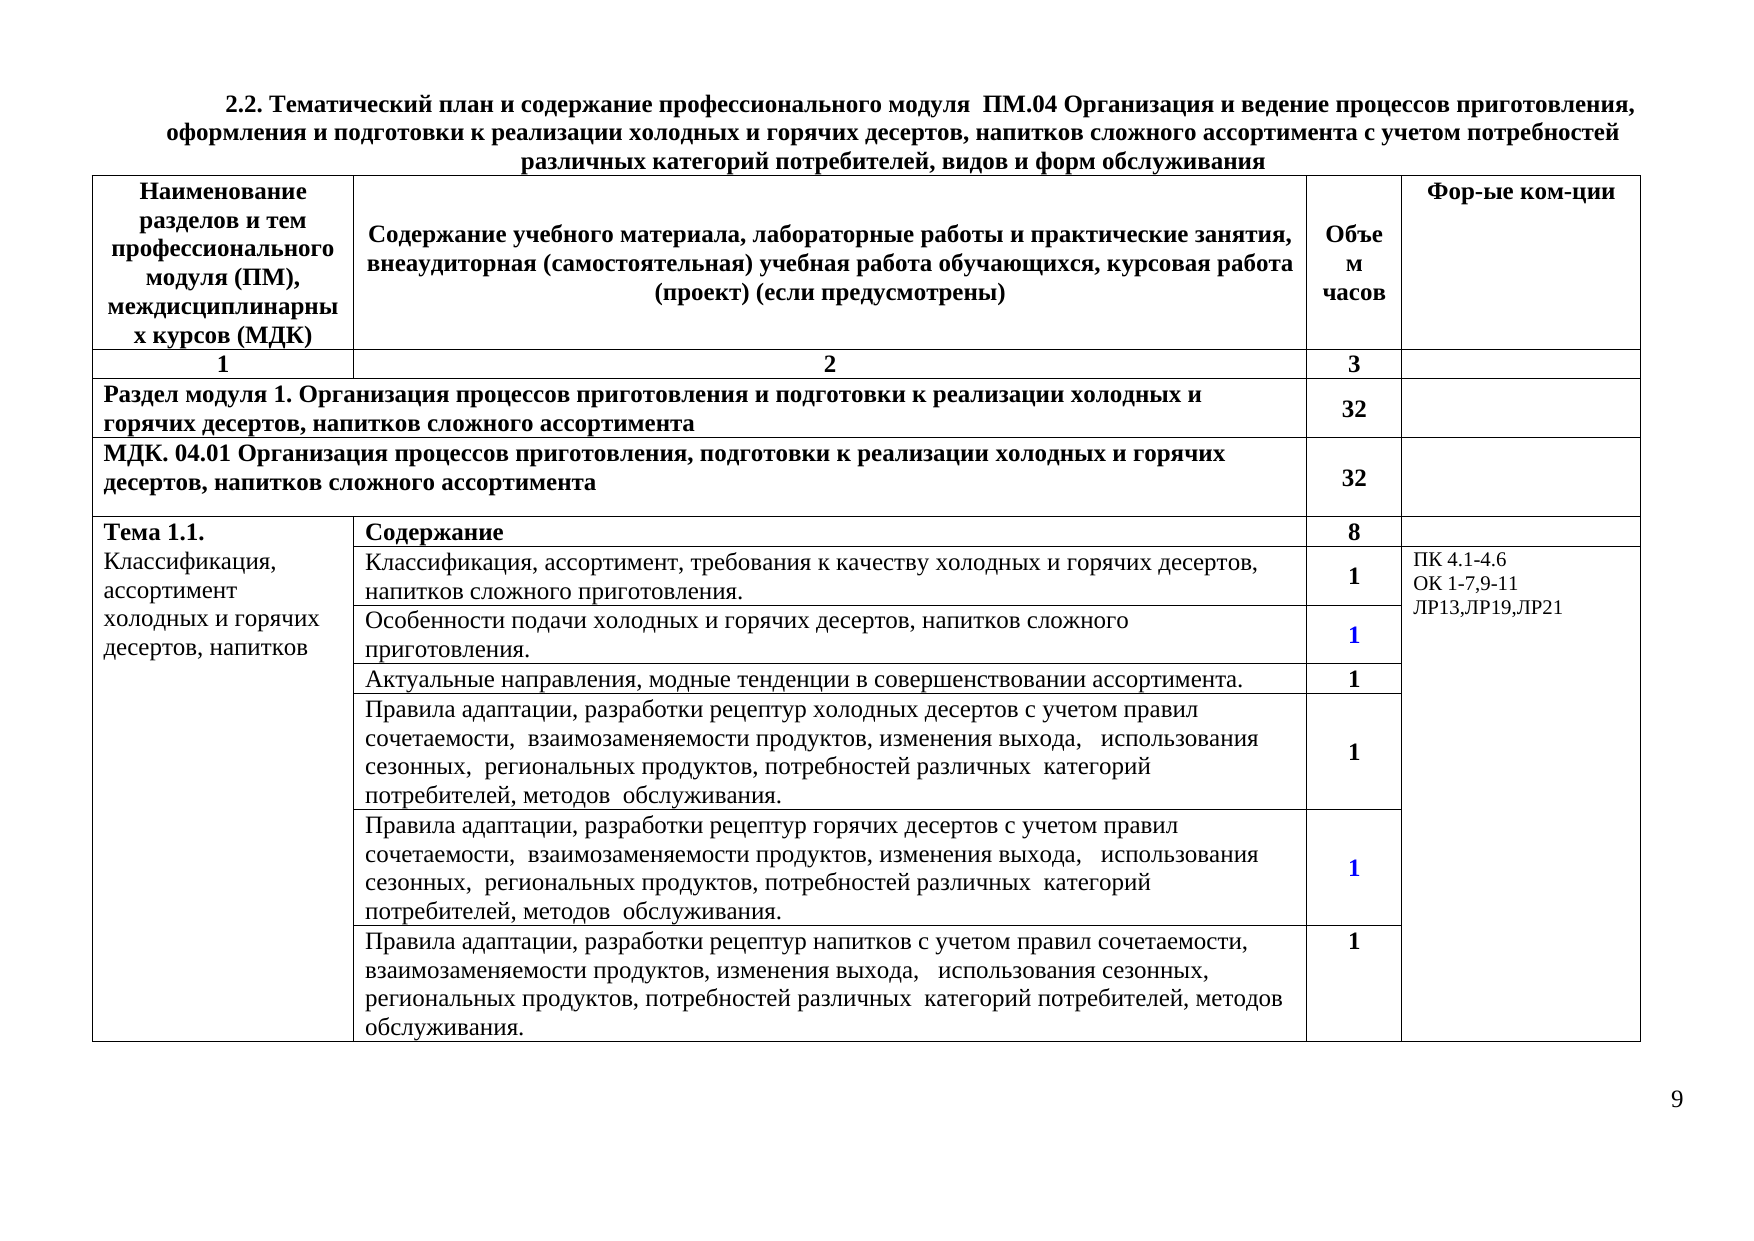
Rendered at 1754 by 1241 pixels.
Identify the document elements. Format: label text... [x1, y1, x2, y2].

table_cell Правила адаптации, разработки рецептур напитков с учетом правил сочетаемости, взаимозаменяемости продуктов, изменения выхода, использования сезонных, региональных продуктов, потребностей различных категорий потребителей, методов обслуживания. [354, 926, 1306, 1041]
table_cell 1 [1307, 664, 1401, 693]
table_cell [1402, 350, 1640, 378]
table_cell Классификация, ассортимент, требования к качеству холодных и горячих десертов, напитков сложного приготовления. [354, 547, 1306, 604]
table_cell 1 [1307, 810, 1401, 925]
table_cell 1 [93, 350, 353, 378]
table_cell 1 [1307, 606, 1401, 663]
table_cell Тема 1.1. Классификация, ассортимент холодных и горячих десертов, напитков [93, 517, 353, 1041]
text 2.2. Тематический план и содержание профессионального модуля ПМ.04 Организация и ведение процессов приготовления, оформления и подготовки к реализации холодных и горячих десертов, напитков сложного ассортимента с учетом потребностей различных категорий потребителей, видов и форм обслуживания [103, 89, 1683, 175]
table_cell 32 [1307, 438, 1401, 516]
table_cell 1 [1307, 547, 1401, 604]
table_cell Особенности подачи холодных и горячих десертов, напитков сложного приготовления. [354, 606, 1306, 663]
table_cell Правила адаптации, разработки рецептур горячих десертов с учетом правил сочетаемости, взаимозаменяемости продуктов, изменения выхода, использования сезонных, региональных продуктов, потребностей различных категорий потребителей, методов обслуживания. [354, 810, 1306, 925]
table_cell МДК. 04.01 Организация процессов приготовления, подготовки к реализации холодных и горячих десертов, напитков сложного ассортимента [93, 438, 1306, 516]
table_cell ПК 4.1-4.6 ОК 1-7,9-11 ЛР13,ЛР19,ЛР21 [1402, 547, 1640, 1041]
table_cell 8 [1307, 517, 1401, 546]
table_cell Актуальные направления, модные тенденции в совершенствовании ассортимента. [354, 664, 1306, 693]
table_header Объем часов [1307, 176, 1401, 348]
table_cell 1 [1307, 694, 1401, 809]
table_cell 3 [1307, 350, 1401, 378]
table_cell 32 [1307, 379, 1401, 437]
table_header Наименование разделов и тем профессионального модуля (ПМ), междисциплинарных курсов (МДК) [93, 176, 353, 348]
table_cell Раздел модуля 1. Организация процессов приготовления и подготовки к реализации холодных и горячих десертов, напитков сложного ассортимента [93, 379, 1306, 437]
table_header Содержание учебного материала, лабораторные работы и практические занятия, внеаудиторная (самостоятельная) учебная работа обучающихся, курсовая работа (проект) (если предусмотрены) [354, 176, 1306, 348]
table_cell [1402, 438, 1640, 516]
table_cell Содержание [354, 517, 1306, 546]
table_cell 1 [1307, 926, 1401, 1041]
table_cell [1402, 517, 1640, 546]
table_cell Правила адаптации, разработки рецептур холодных десертов с учетом правил сочетаемости, взаимозаменяемости продуктов, изменения выхода, использования сезонных, региональных продуктов, потребностей различных категорий потребителей, методов обслуживания. [354, 694, 1306, 809]
table_cell 2 [354, 350, 1306, 378]
table_cell [1402, 379, 1640, 437]
table_header Фор-ые ком-ции [1402, 176, 1640, 348]
